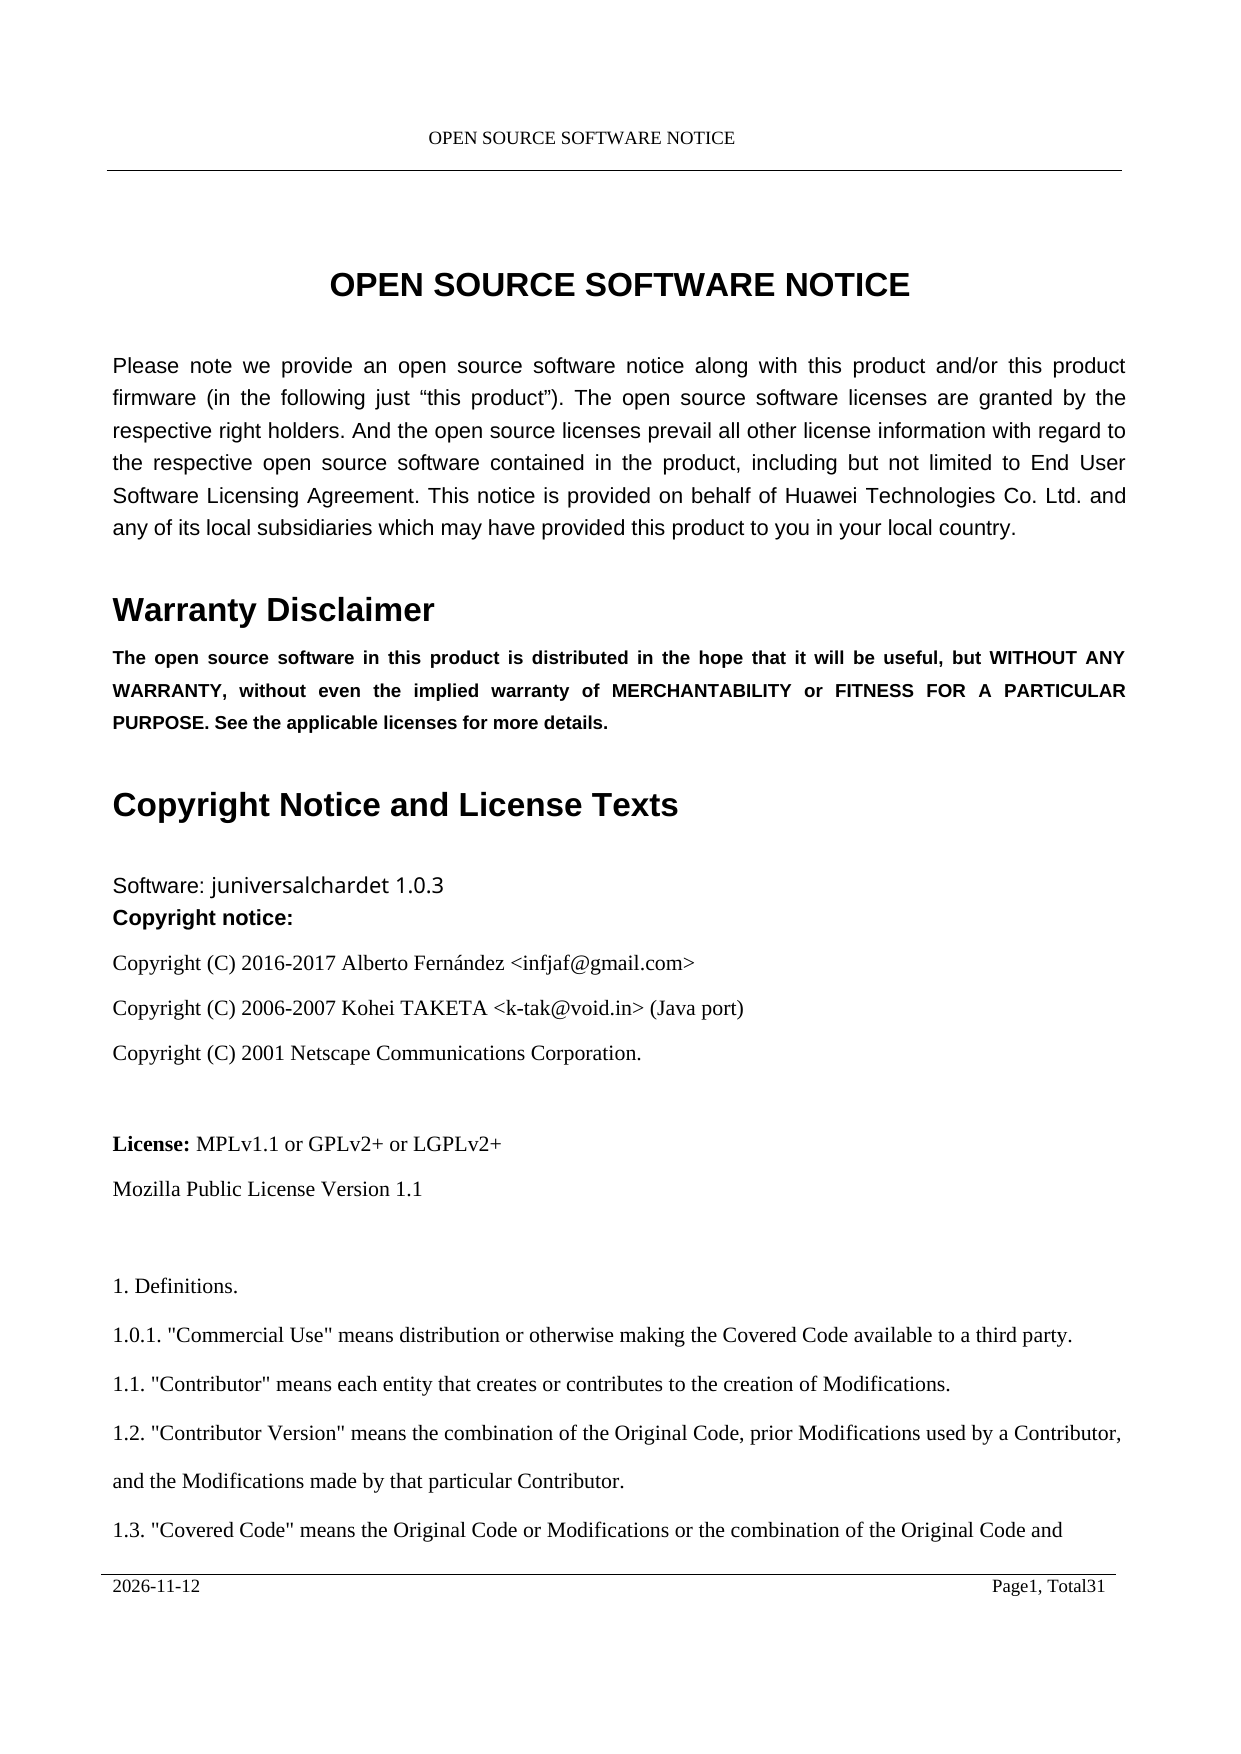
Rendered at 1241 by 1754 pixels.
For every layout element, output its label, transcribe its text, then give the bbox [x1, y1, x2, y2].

text Software: juniversalchardet 1.0.3 [112, 869, 1128, 901]
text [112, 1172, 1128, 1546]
text Copyright notice: [112, 901, 1128, 934]
text Copyright (C) 2001 Netscape Communications Corporation. [112, 1037, 1128, 1069]
text Please note we provide an open source software notice along with this product and/or this product firmware (in the following just “this product”). The open source software licenses are granted by the respective right holders. And the open source licenses prevail all other license information with regard to the respective open source software contained in the product, including but not limited to End User Software Licensing Agreement. This notice is provided on behalf of Huawei Technologies Co. Ltd. and any of its local subsidiaries which may have provided this product to you in your local country. [112, 349, 1128, 544]
text Copyright (C) 2006-2007 Kohei TAKETA <k-tak@void.in> (Java port) [112, 992, 1128, 1024]
text Copyright (C) 2016-2017 Alberto Fernández <infjaf@gmail.com> [112, 947, 1128, 979]
text OPEN SOURCE SOFTWARE NOTICE [112, 251, 1128, 316]
text License: MPLv1.1 or GPLv2+ or LGPLv2+ [112, 1127, 1128, 1159]
text The open source software in this product is distributed in the hope that it will be useful, but WITHOUT ANY WARRANTY, without even the implied warranty of MERCHANTABILITY or FITNESS FOR A PARTICULAR PURPOSE. See the applicable licenses for more details. [112, 641, 1128, 739]
text Warranty Disclaimer [112, 576, 1128, 641]
text Copyright Notice and License Texts [112, 771, 1128, 836]
